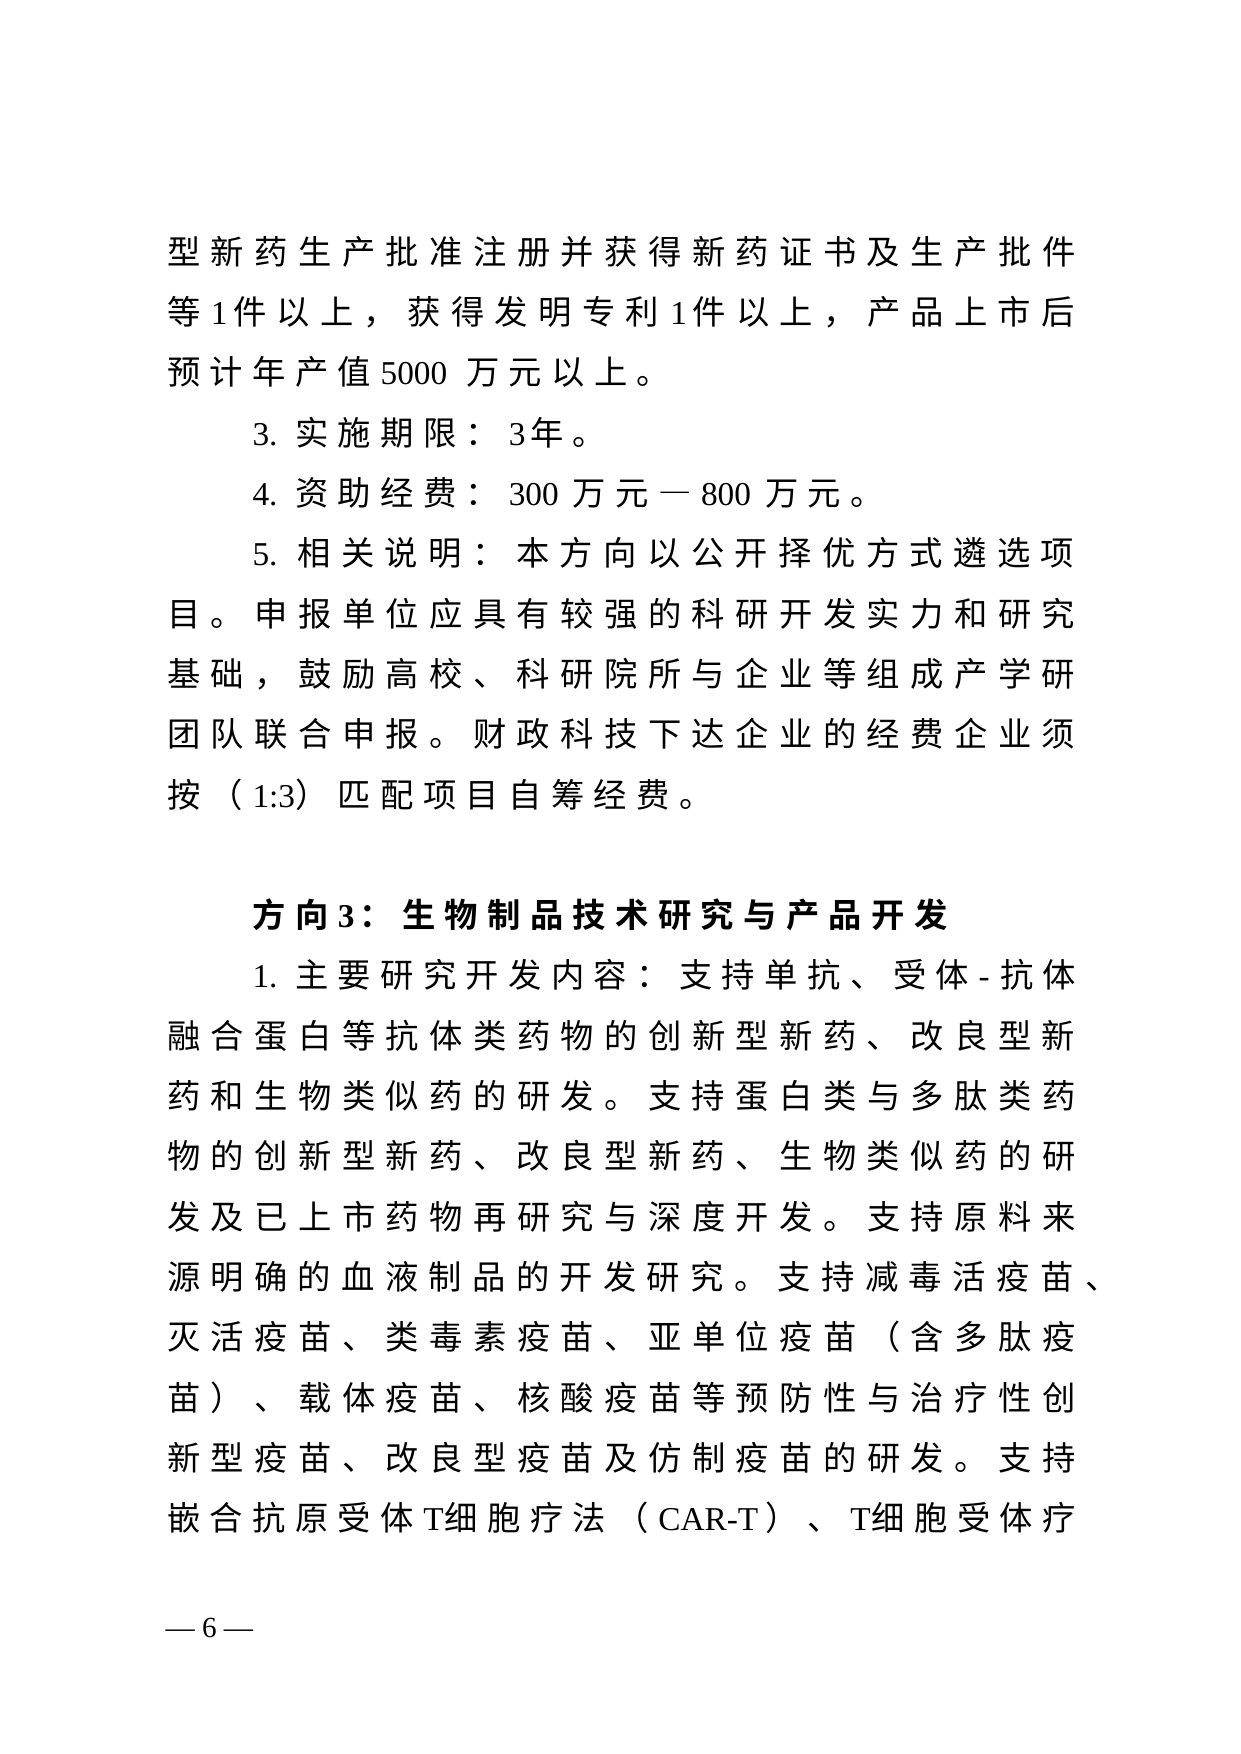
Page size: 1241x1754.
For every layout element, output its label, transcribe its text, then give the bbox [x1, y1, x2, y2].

text 3. 实施期限：3年。 [167, 400, 1085, 461]
text 4. 资助经费：300万元—800万元。 [167, 461, 1085, 521]
text 5. 相关说明：本方向以公开择优方式遴选项目。申报单位应具有较强的科研开发实力和研究基础，鼓励高校、科研院所与企业等组成产学研团队联合申报。财政科技下达企业的经费企业须按（1:3）匹配项目自筹经费。 [167, 521, 1085, 823]
text 方向3：生物制品技术研究与产品开发 [167, 883, 1085, 943]
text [167, 943, 1085, 1546]
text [167, 219, 1085, 400]
